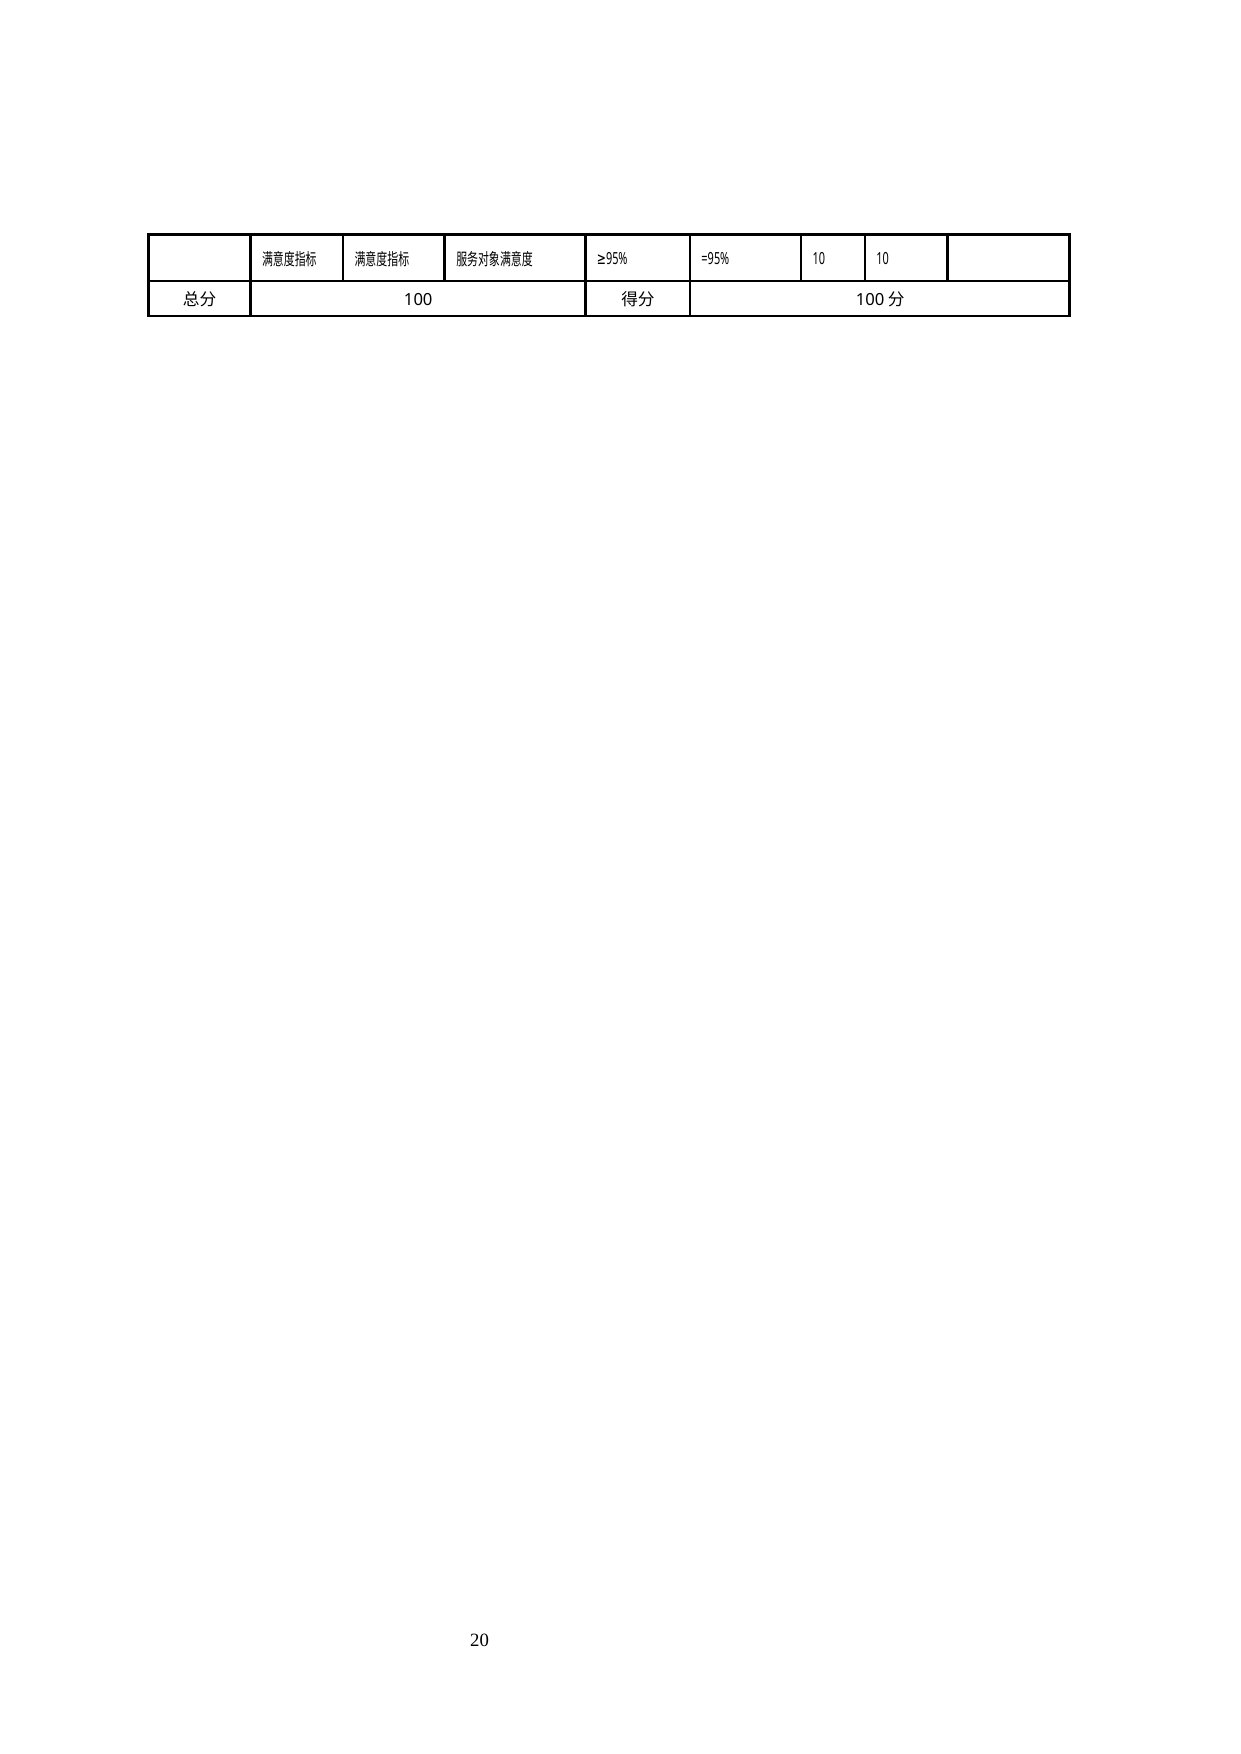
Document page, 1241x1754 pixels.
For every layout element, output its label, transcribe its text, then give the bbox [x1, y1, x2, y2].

table_cell 100分 [691, 282, 1068, 315]
table_cell 100 [252, 282, 584, 315]
table_cell ≥95% [587, 236, 689, 280]
table_cell 满意度指标 [344, 236, 443, 280]
table_cell 得分 [587, 282, 689, 315]
table_cell 满意度指标 [252, 236, 342, 280]
table_cell 10 [802, 236, 864, 280]
table_cell 总分 [150, 282, 249, 315]
table_cell [949, 236, 1068, 280]
table_cell 服务对象满意度 [446, 236, 584, 280]
table_cell =95% [691, 236, 800, 280]
table_cell 10 [866, 236, 946, 280]
